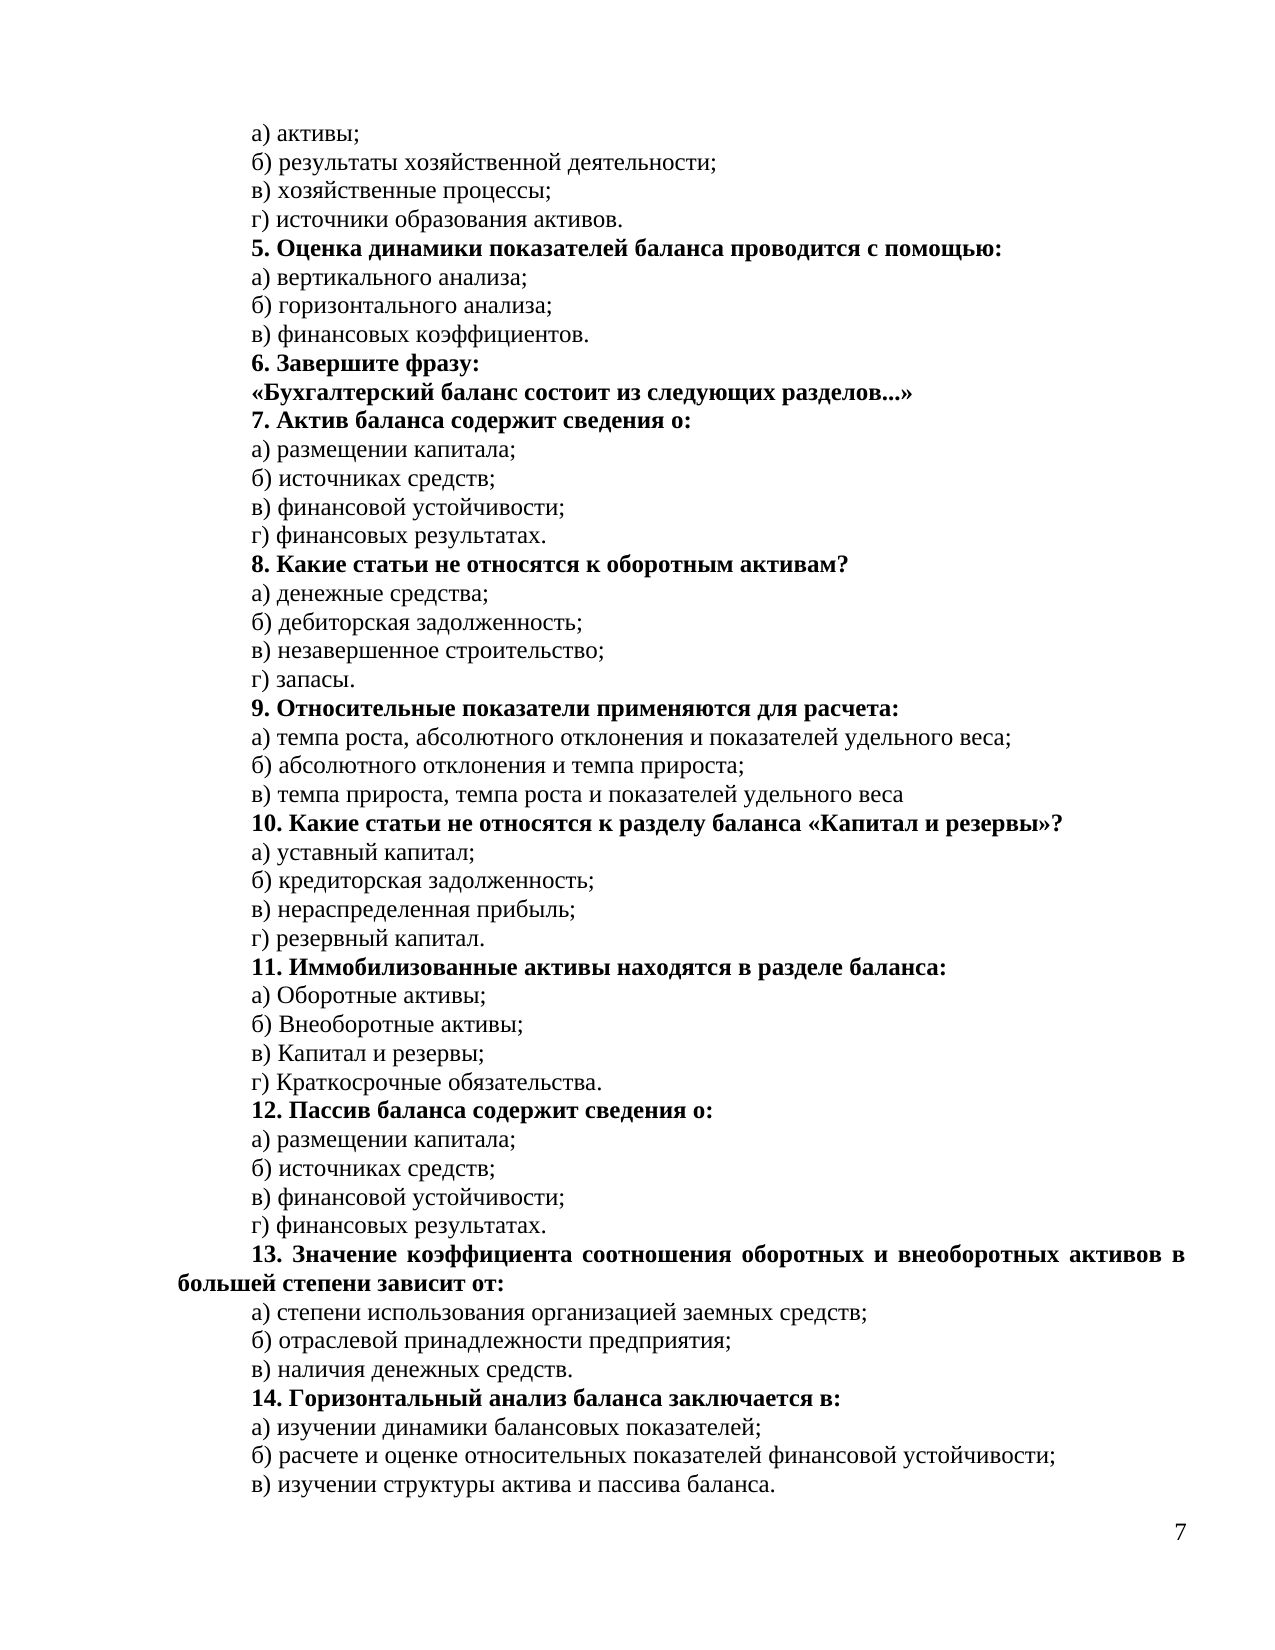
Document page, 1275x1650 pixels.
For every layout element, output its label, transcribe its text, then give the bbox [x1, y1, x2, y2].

text г) запасы. [177, 664, 1186, 693]
text г) источники образования активов. [177, 204, 1186, 233]
text б) абсолютного отклонения и темпа прироста; [177, 751, 1186, 779]
text 12. Пассив баланса содержит сведения о: [177, 1096, 1186, 1124]
text 5. Оценка динамики показателей баланса проводится с помощью: [177, 233, 1186, 262]
text б) Внеоборотные активы; [177, 1009, 1186, 1038]
text а) размещении капитала; [177, 1124, 1186, 1153]
text «Бухгалтерский баланс состоит из следующих разделов...» [177, 377, 1186, 406]
text б) горизонтального анализа; [177, 291, 1186, 319]
text а) вертикального анализа; [177, 262, 1186, 291]
text в) финансовой устойчивости; [177, 492, 1186, 521]
text б) кредиторская задолженность; [177, 866, 1186, 894]
text 7. Актив баланса содержит сведения о: [177, 406, 1186, 434]
text б) отраслевой принадлежности предприятия; [177, 1326, 1186, 1354]
text г) Краткосрочные обязательства. [177, 1067, 1186, 1096]
text а) изучении динамики балансовых показателей; [177, 1412, 1186, 1441]
text 9. Относительные показатели применяются для расчета: [177, 693, 1186, 722]
text в) нераспределенная прибыль; [177, 894, 1186, 923]
text в) Капитал и резервы; [177, 1038, 1186, 1067]
text г) финансовых результатах. [177, 521, 1186, 549]
text а) Оборотные активы; [177, 981, 1186, 1009]
text 6. Завершите фразу: [177, 348, 1186, 377]
text в) темпа прироста, темпа роста и показателей удельного веса [177, 779, 1186, 808]
text в) изучении структуры актива и пассива баланса. [177, 1469, 1186, 1498]
text а) активы; [177, 118, 1186, 147]
text а) уставный капитал; [177, 837, 1186, 866]
text б) дебиторская задолженность; [177, 607, 1186, 636]
text б) источниках средств; [177, 463, 1186, 492]
text 13. Значение коэффициента соотношения оборотных и внеоборотных активов в большей степени зависит от: [177, 1239, 1186, 1297]
text 11. Иммобилизованные активы находятся в разделе баланса: [177, 952, 1186, 981]
text б) результаты хозяйственной деятельности; [177, 147, 1186, 176]
text в) хозяйственные процессы; [177, 176, 1186, 204]
text в) финансовых коэффициентов. [177, 319, 1186, 348]
text г) резервный капитал. [177, 923, 1186, 952]
text 14. Горизонтальный анализ баланса заключается в: [177, 1383, 1186, 1412]
text б) источниках средств; [177, 1153, 1186, 1182]
text 8. Какие статьи не относятся к оборотным активам? [177, 549, 1186, 578]
text в) наличия денежных средств. [177, 1354, 1186, 1383]
text в) финансовой устойчивости; [177, 1182, 1186, 1211]
text б) расчете и оценке относительных показателей финансовой устойчивости; [177, 1441, 1186, 1469]
text в) незавершенное строительство; [177, 636, 1186, 664]
text г) финансовых результатах. [177, 1211, 1186, 1239]
text а) степени использования организацией заемных средств; [177, 1297, 1186, 1326]
text а) размещении капитала; [177, 434, 1186, 463]
text 10. Какие статьи не относятся к разделу баланса «Капитал и резервы»? [177, 808, 1186, 837]
text а) денежные средства; [177, 578, 1186, 607]
text а) темпа роста, абсолютного отклонения и показателей удельного веса; [177, 722, 1186, 751]
